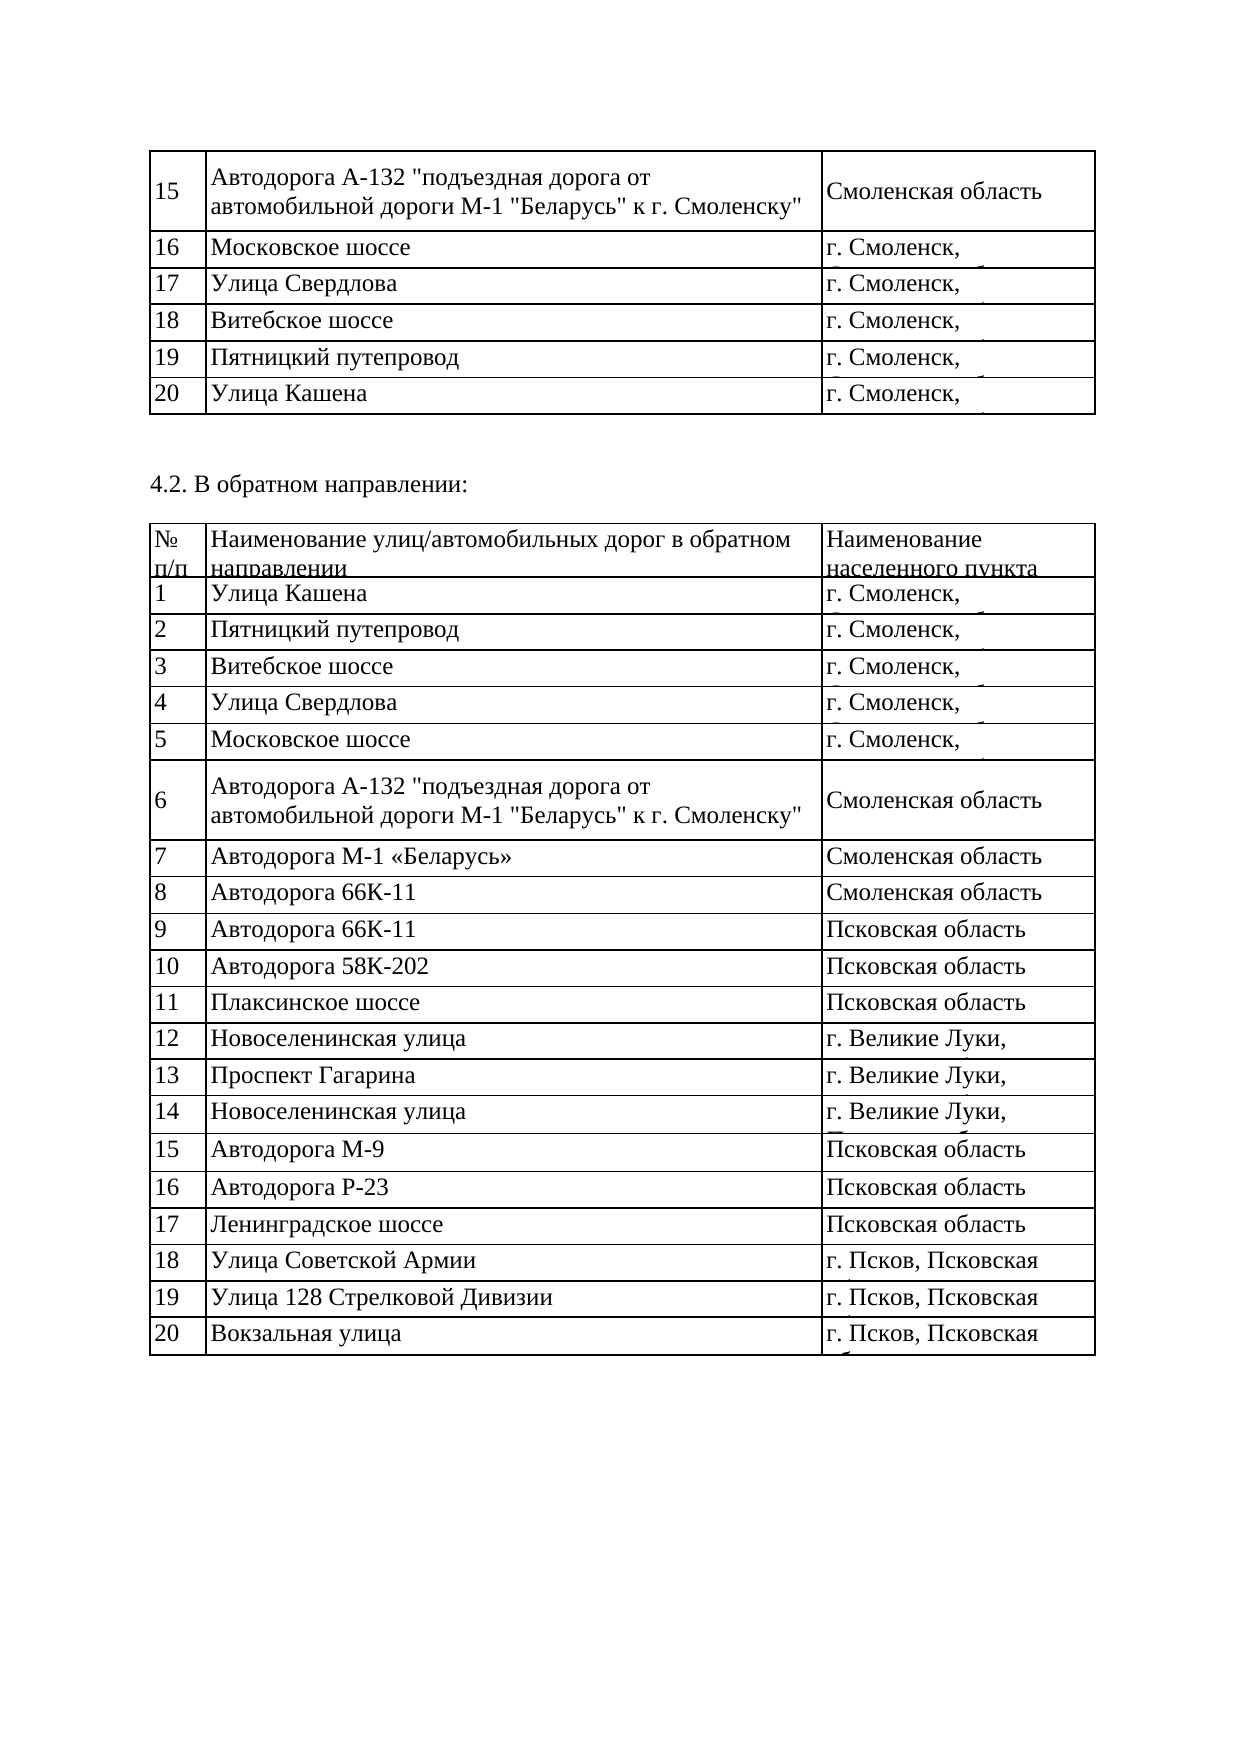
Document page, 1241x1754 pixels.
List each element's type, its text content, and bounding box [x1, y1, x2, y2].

table_cell г. Смоленск, Смоленская область [823, 269, 1094, 303]
table_cell г. Смоленск, Смоленская область [823, 378, 1094, 413]
table_cell Смоленская область [823, 877, 1094, 912]
table_cell г. Смоленск, Смоленская область [823, 615, 1094, 649]
table_cell 4 [151, 687, 205, 722]
table_cell г. Псков, Псковская область [823, 1282, 1094, 1316]
table_cell 17 [151, 1209, 205, 1244]
table_cell 2 [151, 615, 205, 649]
table_cell г. Великие Луки, Псковская область [823, 1024, 1094, 1058]
table_cell 5 [151, 724, 205, 759]
table_cell 18 [151, 305, 205, 340]
table_cell Смоленская область [823, 841, 1094, 876]
table_cell Смоленская область [823, 152, 1094, 230]
table_cell Автодорога М-1 «Беларусь» [207, 841, 821, 876]
table_cell г. Смоленск, Смоленская область [823, 724, 1094, 759]
table_cell Новоселенинская улица [207, 1096, 821, 1133]
table_cell 12 [151, 1024, 205, 1058]
table_cell Псковская область [823, 951, 1094, 986]
table_cell Московское шоссе [207, 724, 821, 759]
table_cell г. Смоленск, Смоленская область [823, 687, 1094, 722]
table_cell Автодорога 66К-11 [207, 914, 821, 949]
table_cell г. Смоленск, Смоленская область [823, 305, 1094, 340]
table_cell 10 [151, 951, 205, 986]
table_cell 15 [151, 152, 205, 230]
table_cell Проспект Гагарина [207, 1060, 821, 1095]
table_cell Новоселенинская улица [207, 1024, 821, 1058]
table_cell Улица Кашена [207, 378, 821, 413]
table_cell 20 [151, 378, 205, 413]
table_cell Псковская область [823, 1134, 1094, 1171]
table_cell Автодорога 58К-202 [207, 951, 821, 986]
table_cell Улица Свердлова [207, 269, 821, 303]
table_cell г. Великие Луки, Псковская область [823, 1060, 1094, 1095]
table_cell Улица 128 Стрелковой Дивизии [207, 1282, 821, 1316]
table_cell 7 [151, 841, 205, 876]
table_cell 19 [151, 342, 205, 376]
table_cell Автодорога А-132 "подъездная дорога от автомобильной дороги М-1 "Беларусь" к г. Смоленску" [207, 761, 821, 839]
table_cell 9 [151, 914, 205, 949]
table_cell 13 [151, 1060, 205, 1095]
table_cell 11 [151, 987, 205, 1022]
table_cell Псковская область [823, 914, 1094, 949]
table_cell г. Великие Луки, Псковская область [823, 1096, 1094, 1133]
table_cell г. Псков, Псковская область [823, 1245, 1094, 1280]
table_cell 16 [151, 1172, 205, 1207]
table_header Наименование улиц/автомобильных дорог в обратном направлении [207, 524, 821, 576]
table_cell 18 [151, 1245, 205, 1280]
table_cell Автодорога А-132 "подъездная дорога от автомобильной дороги М-1 "Беларусь" к г. Смоленску" [207, 152, 821, 230]
table_cell Псковская область [823, 1209, 1094, 1244]
table_cell 6 [151, 761, 205, 839]
table_cell Улица Советской Армии [207, 1245, 821, 1280]
table_cell Вокзальная улица [207, 1318, 821, 1354]
table_cell Ленинградское шоссе [207, 1209, 821, 1244]
table_cell Улица Свердлова [207, 687, 821, 722]
table_cell Псковская область [823, 987, 1094, 1022]
table_header Наименование населенного пункта [823, 524, 1094, 576]
table_cell 14 [151, 1096, 205, 1133]
table_cell Московское шоссе [207, 232, 821, 267]
table_cell 17 [151, 269, 205, 303]
table_cell Автодорога 66К-11 [207, 877, 821, 912]
table_cell 15 [151, 1134, 205, 1171]
text 4.2. В обратном направлении: [150, 469, 1090, 497]
table_cell г. Смоленск, Смоленская область [823, 578, 1094, 613]
table_cell г. Псков, Псковская область [823, 1318, 1094, 1354]
table_cell 8 [151, 877, 205, 912]
table_cell 19 [151, 1282, 205, 1316]
table_cell Пятницкий путепровод [207, 615, 821, 649]
table_cell Псковская область [823, 1172, 1094, 1207]
table_cell Пятницкий путепровод [207, 342, 821, 376]
table_cell г. Смоленск, Смоленская область [823, 342, 1094, 376]
table_cell г. Смоленск, Смоленская область [823, 651, 1094, 686]
table_cell Плаксинское шоссе [207, 987, 821, 1022]
table_cell 20 [151, 1318, 205, 1354]
table_cell Смоленская область [823, 761, 1094, 839]
table_cell 1 [151, 578, 205, 613]
table_cell Автодорога М-9 [207, 1134, 821, 1171]
table_cell Улица Кашена [207, 578, 821, 613]
table_cell г. Смоленск, Смоленская область [823, 232, 1094, 267]
table_cell Витебское шоссе [207, 651, 821, 686]
table_header № п/п [151, 524, 205, 576]
table_cell 3 [151, 651, 205, 686]
table_cell 16 [151, 232, 205, 267]
table_cell Витебское шоссе [207, 305, 821, 340]
table_cell Автодорога Р-23 [207, 1172, 821, 1207]
